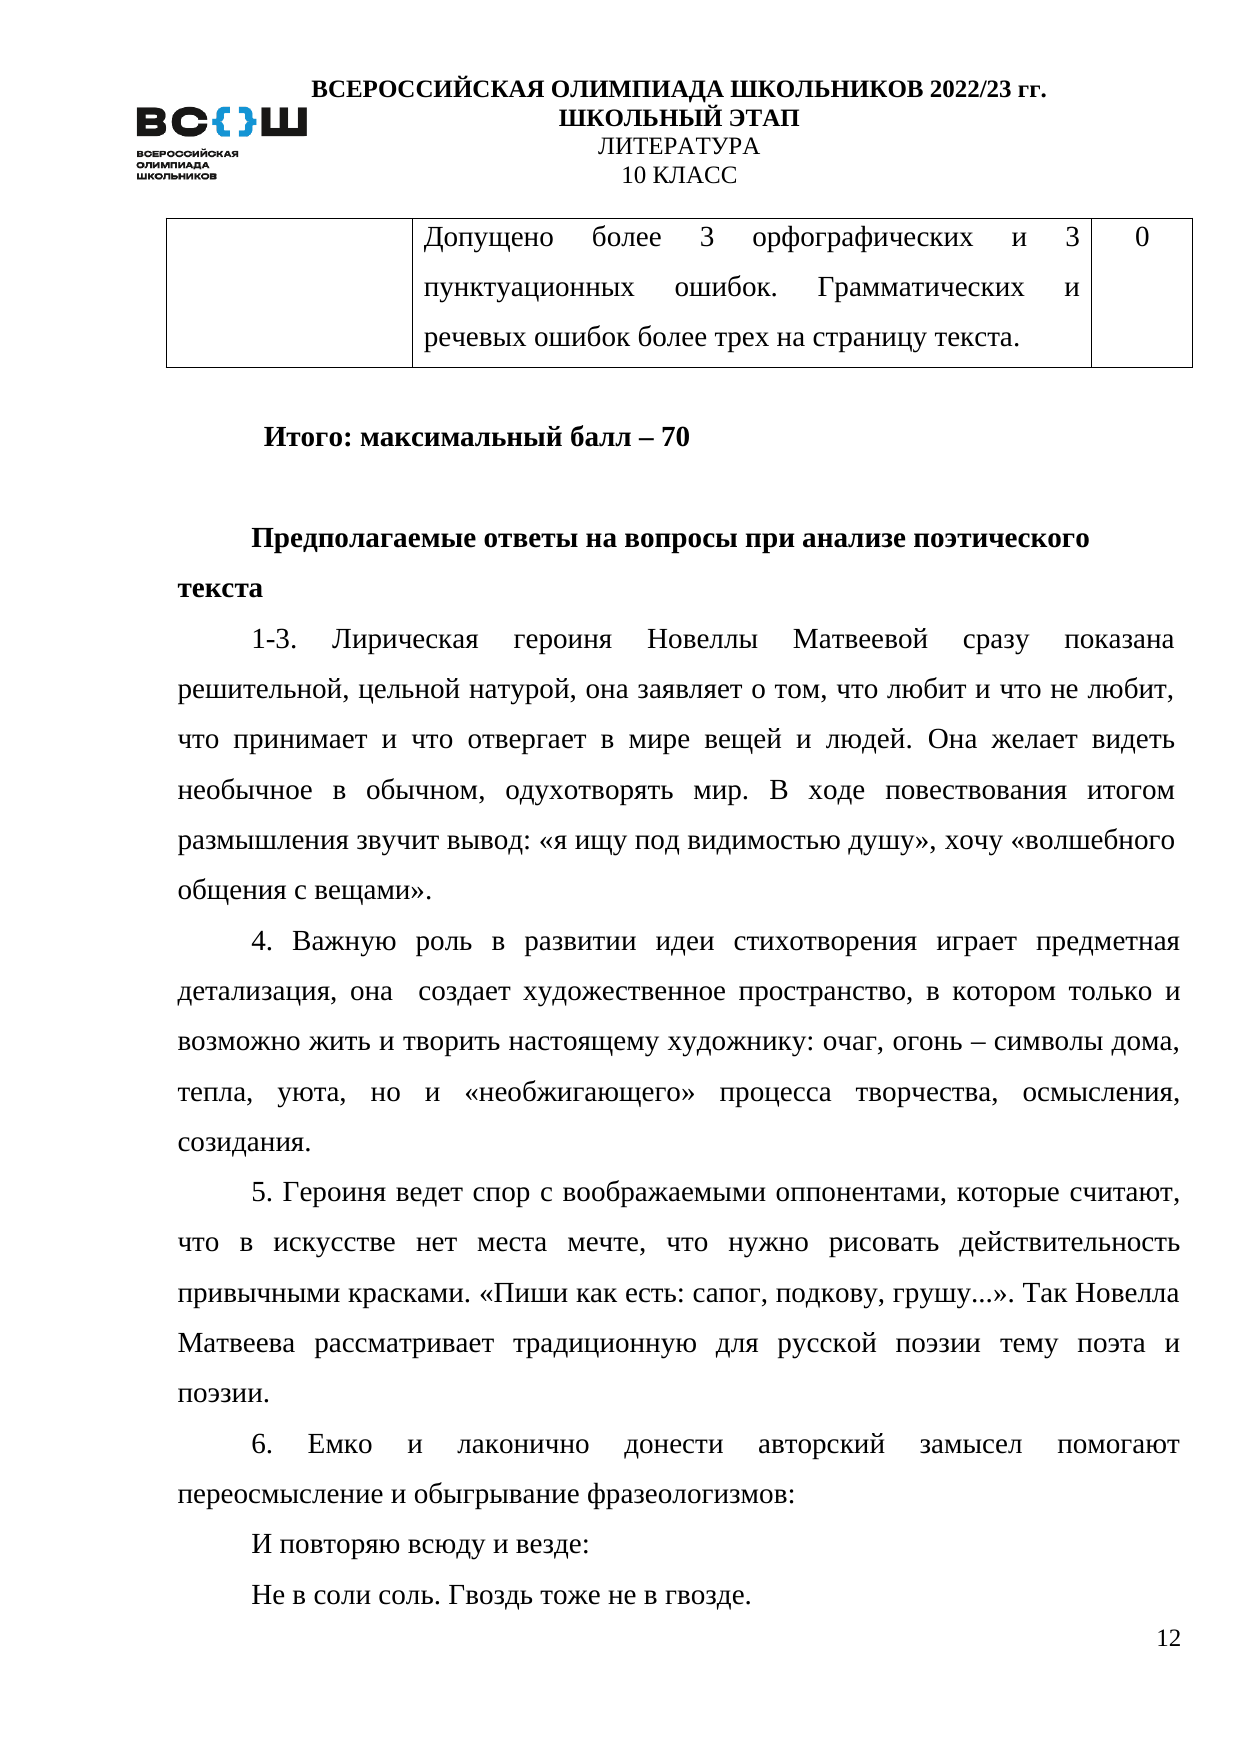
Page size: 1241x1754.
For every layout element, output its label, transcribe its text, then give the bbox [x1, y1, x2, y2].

text 6. Емко и лаконично донести авторский замысел помогают переосмысление и обыгрывание фразеологизмов: [177, 1426, 1181, 1510]
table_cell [413, 219, 1091, 367]
table_cell 5 3 1 0 [1092, 219, 1192, 367]
text Предполагаемые ответы на вопросы при анализе поэтического текста [177, 520, 1175, 604]
text И повторяю всюду и везде: [177, 1526, 1181, 1560]
text 1-3. Лирическая героиня Новеллы Матвеевой сразу показана решительной, цельной натурой, она заявляет о том, что любит и что не любит, что принимает и что отвергает в мире вещей и людей. Она желает видеть необычное в обычном, одухотворять мир. В ходе повествования итогом размышления звучит вывод: «я ищу под видимостью душу», хочу «волшебного общения с вещами». [177, 621, 1175, 906]
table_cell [167, 219, 412, 367]
text 5. Героиня ведет спор с воображаемыми оппонентами, которые считают, что в искусстве нет места мечте, что нужно рисовать действительность привычными красками. «Пиши как есть: сапог, подкову, грушу...». Так Новелла Матвеева рассматривает традиционную для русской поэзии тему поэта и поэзии. [177, 1174, 1181, 1409]
text 4. Важную роль в развитии идеи стихотворения играет предметная детализация, она создает художественное пространство, в котором только и возможно жить и творить настоящему художнику: очаг, огонь – символы дома, тепла, уюта, но и «необжигающего» процесса творчества, осмысления, созидания. [177, 923, 1181, 1157]
subtitle Итого: максимальный балл – 70 [190, 419, 1040, 453]
text Не в соли соль. Гвоздь тоже не в гвозде. [177, 1577, 1181, 1610]
